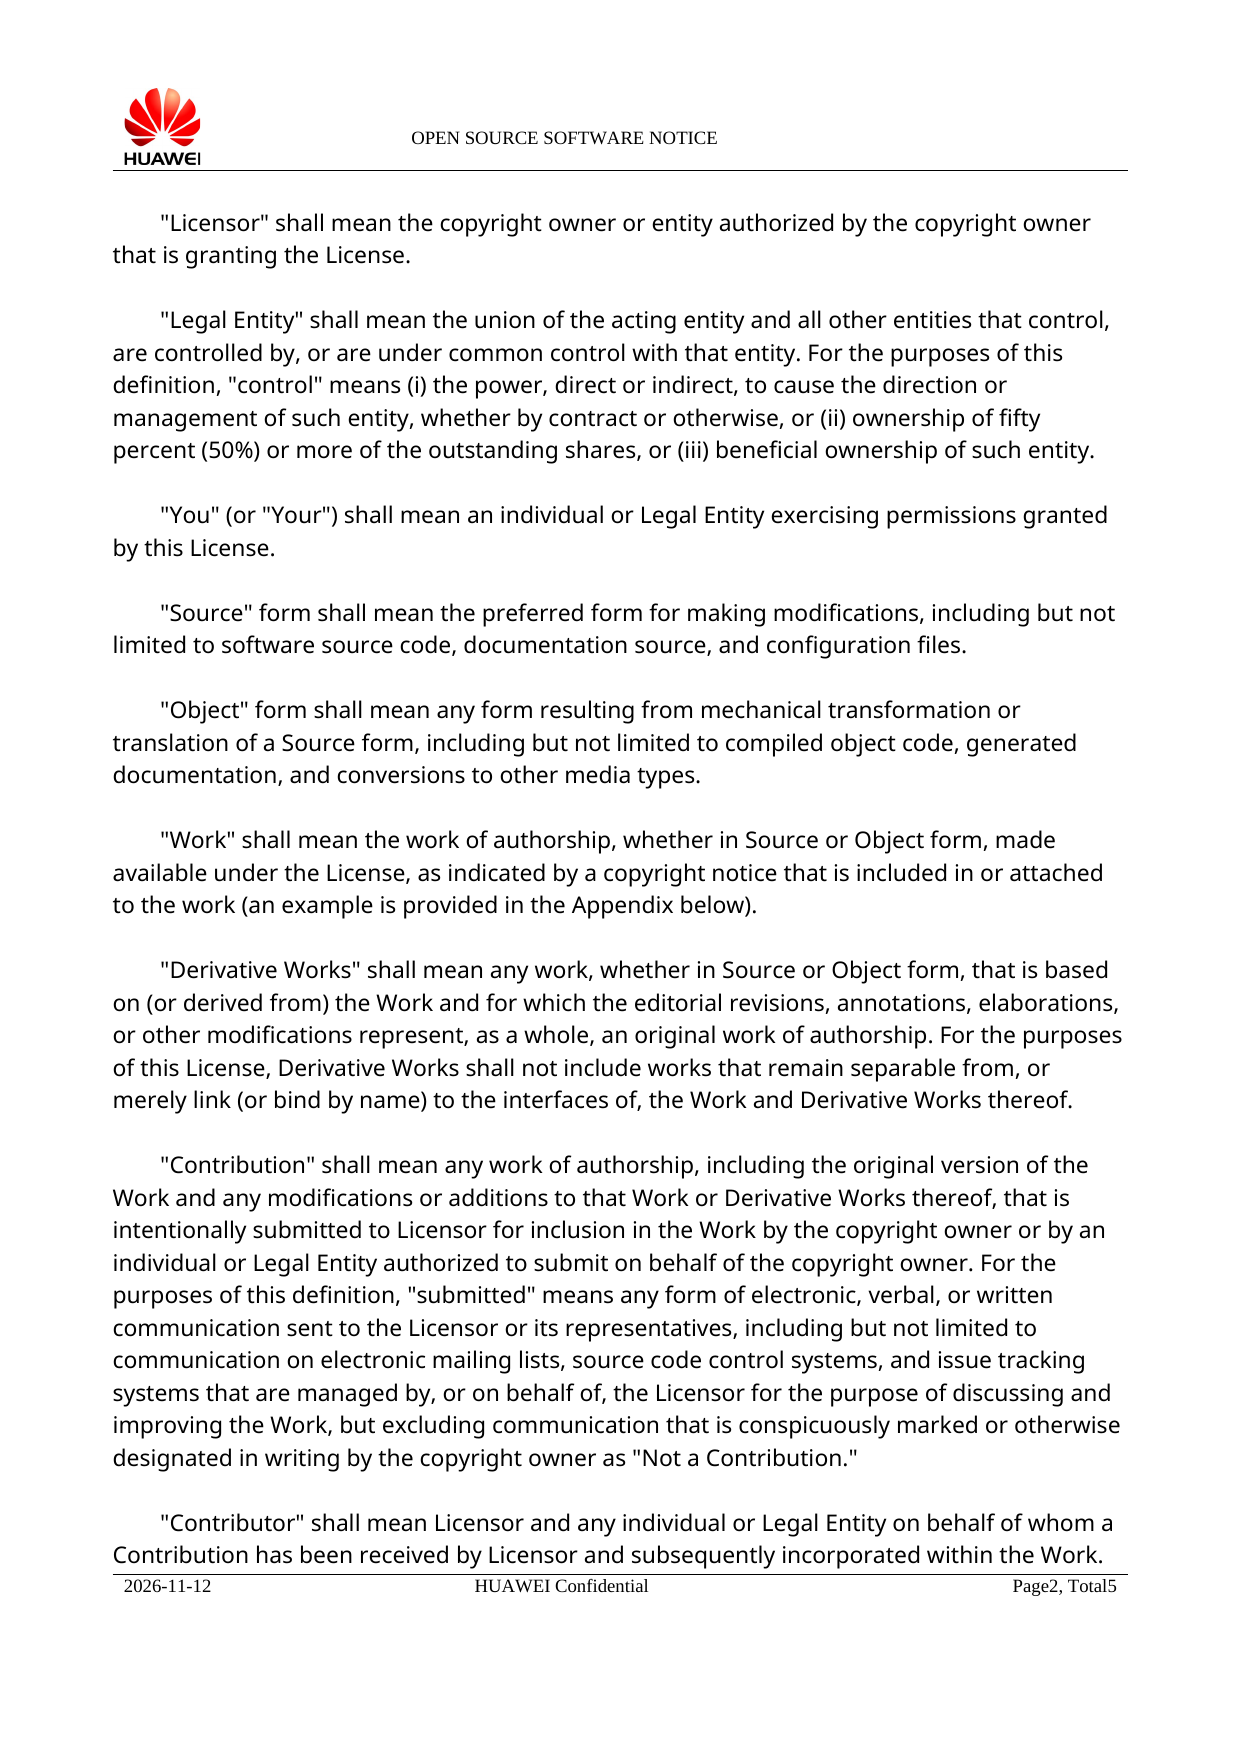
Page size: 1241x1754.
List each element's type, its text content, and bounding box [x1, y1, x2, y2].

text "Work" shall mean the work of authorship, whether in Source or Object form, made available under the License, as indicated by a copyright notice that is included in or attached to the work (an example is provided in the Appendix below). [112, 824, 1128, 921]
text "Contributor" shall mean Licensor and any individual or Legal Entity on behalf of whom a Contribution has been received by Licensor and subsequently incorporated within the Work. [112, 1506, 1128, 1571]
text "Derivative Works" shall mean any work, whether in Source or Object form, that is based on (or derived from) the Work and for which the editorial revisions, annotations, elaborations, or other modifications represent, as a whole, an original work of authorship. For the purposes of this License, Derivative Works shall not include works that remain separable from, or merely link (or bind by name) to the interfaces of, the Work and Derivative Works thereof. [112, 954, 1128, 1116]
text "Source" form shall mean the preferred form for making modifications, including but not limited to software source code, documentation source, and configuration files. [112, 596, 1128, 661]
text "You" (or "Your") shall mean an individual or Legal Entity exercising permissions granted by this License. [112, 499, 1128, 564]
picture [124, 88, 201, 165]
text "Object" form shall mean any form resulting from mechanical transformation or translation of a Source form, including but not limited to compiled object code, generated documentation, and conversions to other media types. [112, 694, 1128, 791]
text "Contribution" shall mean any work of authorship, including the original version of the Work and any modifications or additions to that Work or Derivative Works thereof, that is intentionally submitted to Licensor for inclusion in the Work by the copyright owner or by an individual or Legal Entity authorized to submit on behalf of the copyright owner. For the purposes of this definition, "submitted" means any form of electronic, verbal, or written communication sent to the Licensor or its representatives, including but not limited to communication on electronic mailing lists, source code control systems, and issue tracking systems that are managed by, or on behalf of, the Licensor for the purpose of discussing and improving the Work, but excluding communication that is conspicuously marked or otherwise designated in writing by the copyright owner as "Not a Contribution." [112, 1149, 1128, 1474]
text "Licensor" shall mean the copyright owner or entity authorized by the copyright owner that is granting the License. [112, 206, 1128, 271]
text "Legal Entity" shall mean the union of the acting entity and all other entities that control, are controlled by, or are under common control with that entity. For the purposes of this definition, "control" means (i) the power, direct or indirect, to cause the direction or management of such entity, whether by contract or otherwise, or (ii) ownership of fifty percent (50%) or more of the outstanding shares, or (iii) beneficial ownership of such entity. [112, 304, 1128, 466]
